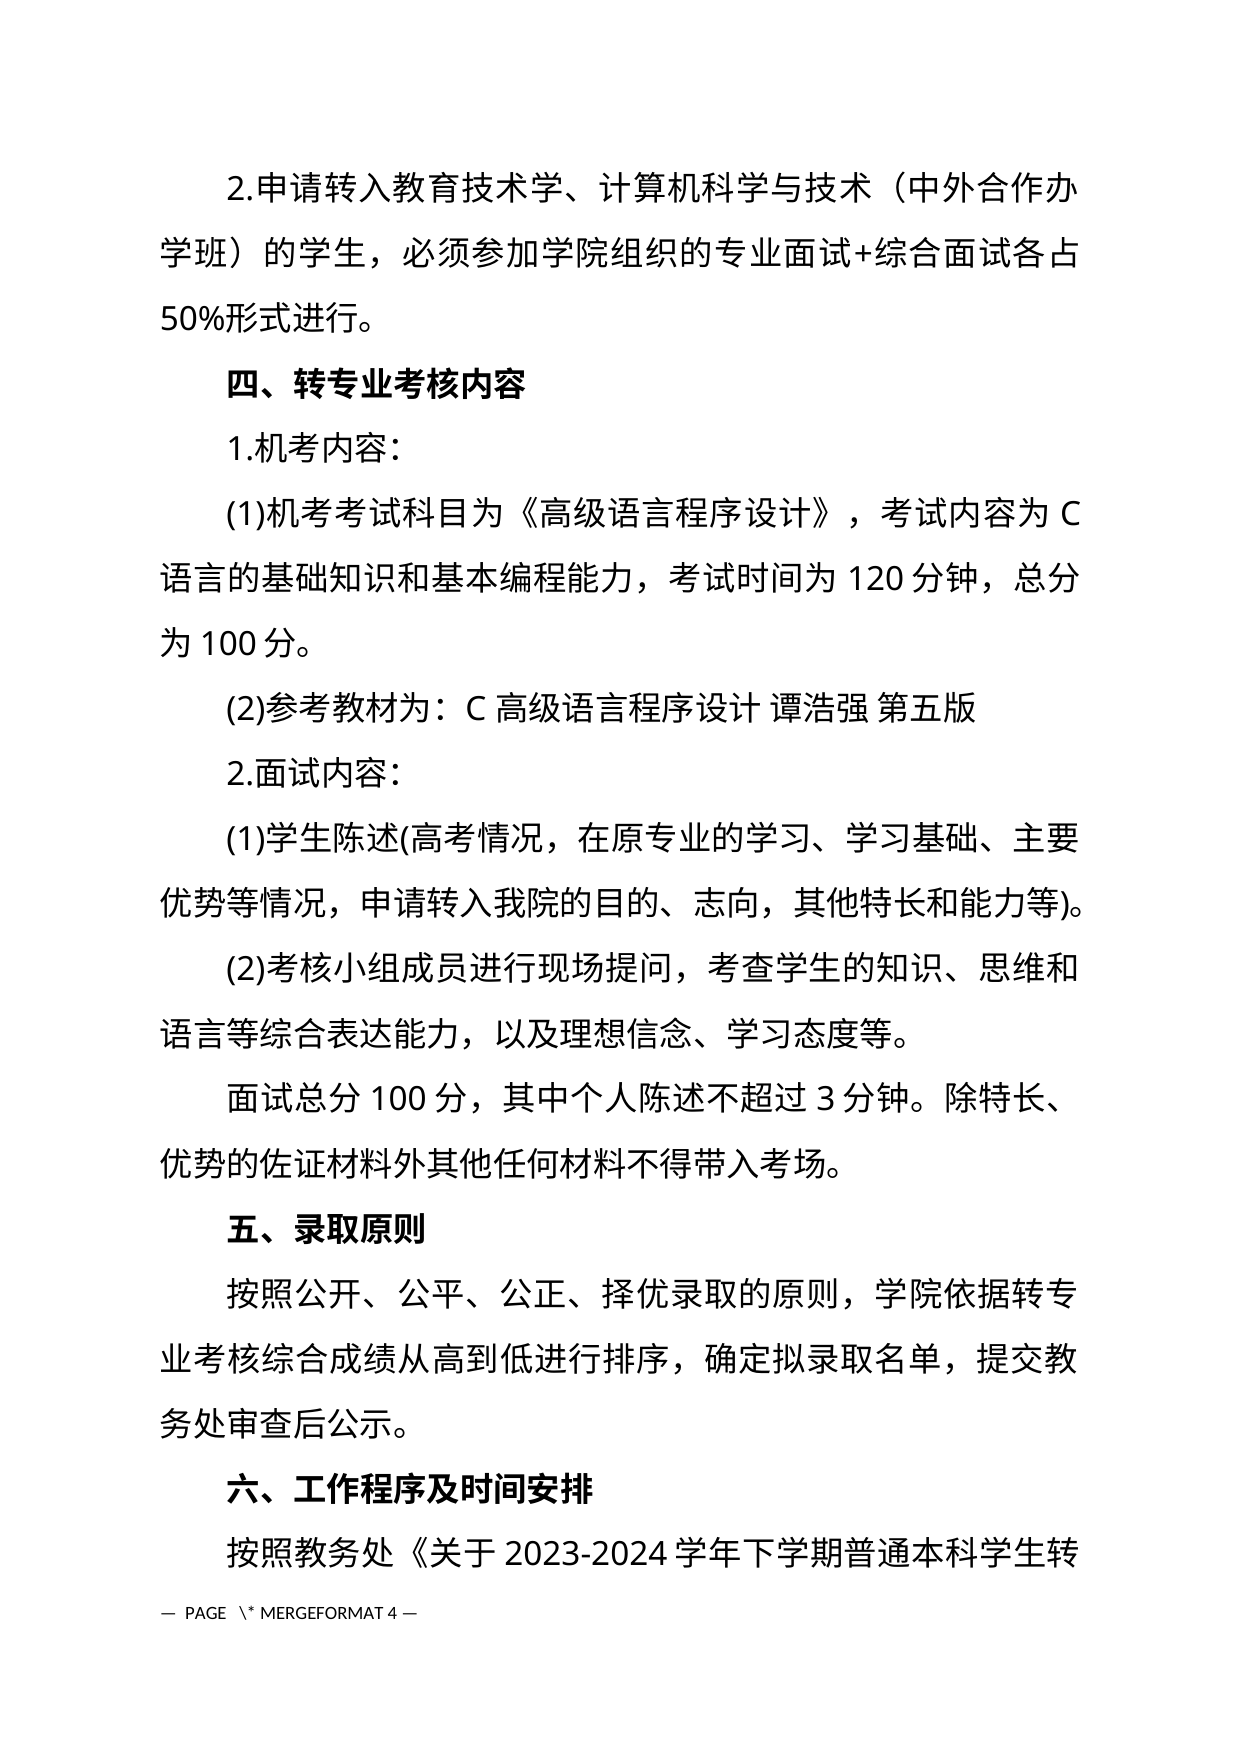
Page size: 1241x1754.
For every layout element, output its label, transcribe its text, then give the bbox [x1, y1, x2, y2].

text (1)机考考试科目为《高级语言程序设计》，考试内容为C语言的基础知识和基本编程能力，考试时间为120分钟，总分为100分。 [159, 479, 1081, 674]
text 四、转专业考核内容 [159, 349, 1081, 414]
text 五、录取原则 [159, 1194, 1081, 1259]
text (2)考核小组成员进行现场提问，考查学生的知识、思维和语言等综合表达能力，以及理想信念、学习态度等。 [159, 934, 1081, 1064]
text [159, 1519, 1081, 1584]
text 2.面试内容： [159, 739, 1081, 804]
list 2.申请转入教育技术学、计算机科学与技术（中外合作办学班）的学生，必须参加学院组织的专业面试+综合面试各占50%形式进行。 [159, 154, 1081, 349]
text (2)参考教材为：C 高级语言程序设计 谭浩强 第五版 [159, 674, 1081, 739]
text (1)学生陈述(高考情况，在原专业的学习、学习基础、主要优势等情况，申请转入我院的目的、志向，其他特长和能力等)。 [159, 804, 1081, 934]
text 1.机考内容： [159, 414, 1081, 479]
text 面试总分100分，其中个人陈述不超过3分钟。除特长、优势的佐证材料外其他任何材料不得带入考场。 [159, 1064, 1081, 1194]
text 六、工作程序及时间安排 [159, 1454, 1081, 1519]
text 按照公开、公平、公正、择优录取的原则，学院依据转专业考核综合成绩从高到低进行排序，确定拟录取名单，提交教务处审查后公示。 [159, 1259, 1081, 1454]
